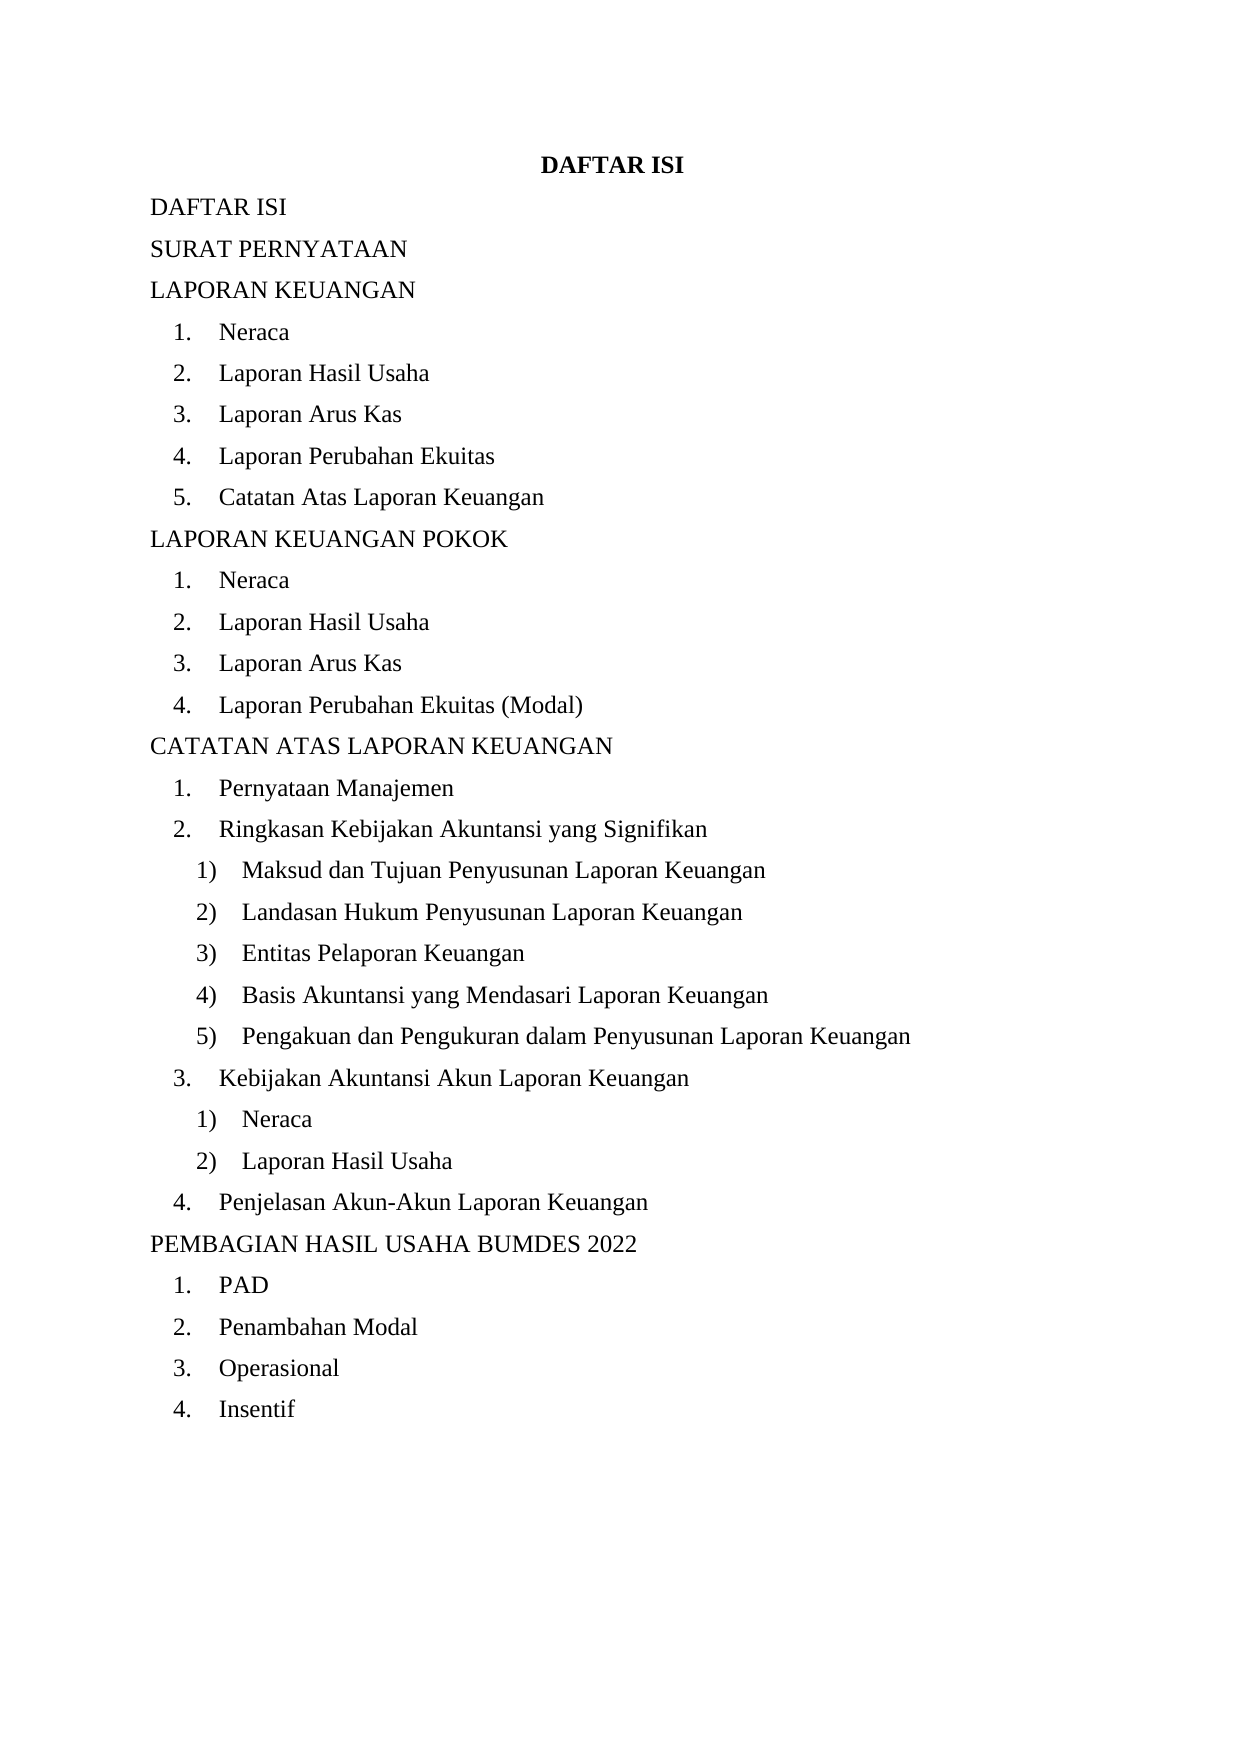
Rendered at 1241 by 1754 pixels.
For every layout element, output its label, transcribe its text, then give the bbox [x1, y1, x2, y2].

text 1. PAD 17 [173, 1270, 1090, 1299]
text 3. Laporan Arus Kas 4 [173, 399, 1090, 428]
text 4. Penjelasan Akun-Akun Laporan Keuangan 15 [173, 1187, 1090, 1216]
text CATATAN ATAS LAPORAN KEUANGAN 10 [150, 731, 1090, 760]
text 2) Laporan Hasil Usaha 14 [196, 1146, 1090, 1174]
text 2. Laporan Hasil Usaha 4 [173, 358, 1090, 387]
text 1. Neraca 4 [173, 317, 1090, 345]
text 4. Insentif 17 [173, 1394, 1090, 1423]
text DAFTAR ISI 2 [150, 192, 1090, 221]
text 1. Pernyataan Manajemen 10 [173, 773, 1090, 801]
text 1. Neraca 6 [173, 565, 1090, 594]
text 3. Laporan Arus Kas 8 [173, 648, 1090, 677]
text 4. Laporan Perubahan Ekuitas (Modal) 9 [173, 690, 1090, 718]
text 2. Laporan Hasil Usaha 7 [173, 607, 1090, 636]
subtitle DAFTAR ISI [135, 150, 1090, 179]
text 2. Ringkasan Kebijakan Akuntansi yang Signifikan 10 [173, 814, 1090, 843]
text 2) Landasan Hukum Penyusunan Laporan Keuangan 10 [196, 897, 1090, 926]
text 2. Penambahan Modal 17 [173, 1312, 1090, 1340]
text 5. Catatan Atas Laporan Keuangan 5 [173, 482, 1090, 511]
text LAPORAN KEUANGAN 4 [150, 275, 1090, 304]
text 1) Neraca 12 [196, 1104, 1090, 1133]
text 4) Basis Akuntansi yang Mendasari Laporan Keuangan 11 [196, 980, 1090, 1009]
text 3. Operasional 17 [173, 1353, 1090, 1382]
text PEMBAGIAN HASIL USAHA BUMDES 2022 17 [150, 1229, 1090, 1257]
text LAPORAN KEUANGAN POKOK 6 [150, 524, 1090, 553]
text 3. Kebijakan Akuntansi Akun Laporan Keuangan 12 [173, 1063, 1090, 1092]
text 5) Pengakuan dan Pengukuran dalam Penyusunan Laporan Keuangan 11 [196, 1021, 1090, 1050]
text 4. Laporan Perubahan Ekuitas 4 [173, 441, 1090, 470]
text 3) Entitas Pelaporan Keuangan 11 [196, 938, 1090, 967]
text SURAT PERNYATAAN 3 [150, 234, 1090, 262]
text 1) Maksud dan Tujuan Penyusunan Laporan Keuangan 10 [196, 856, 1090, 884]
